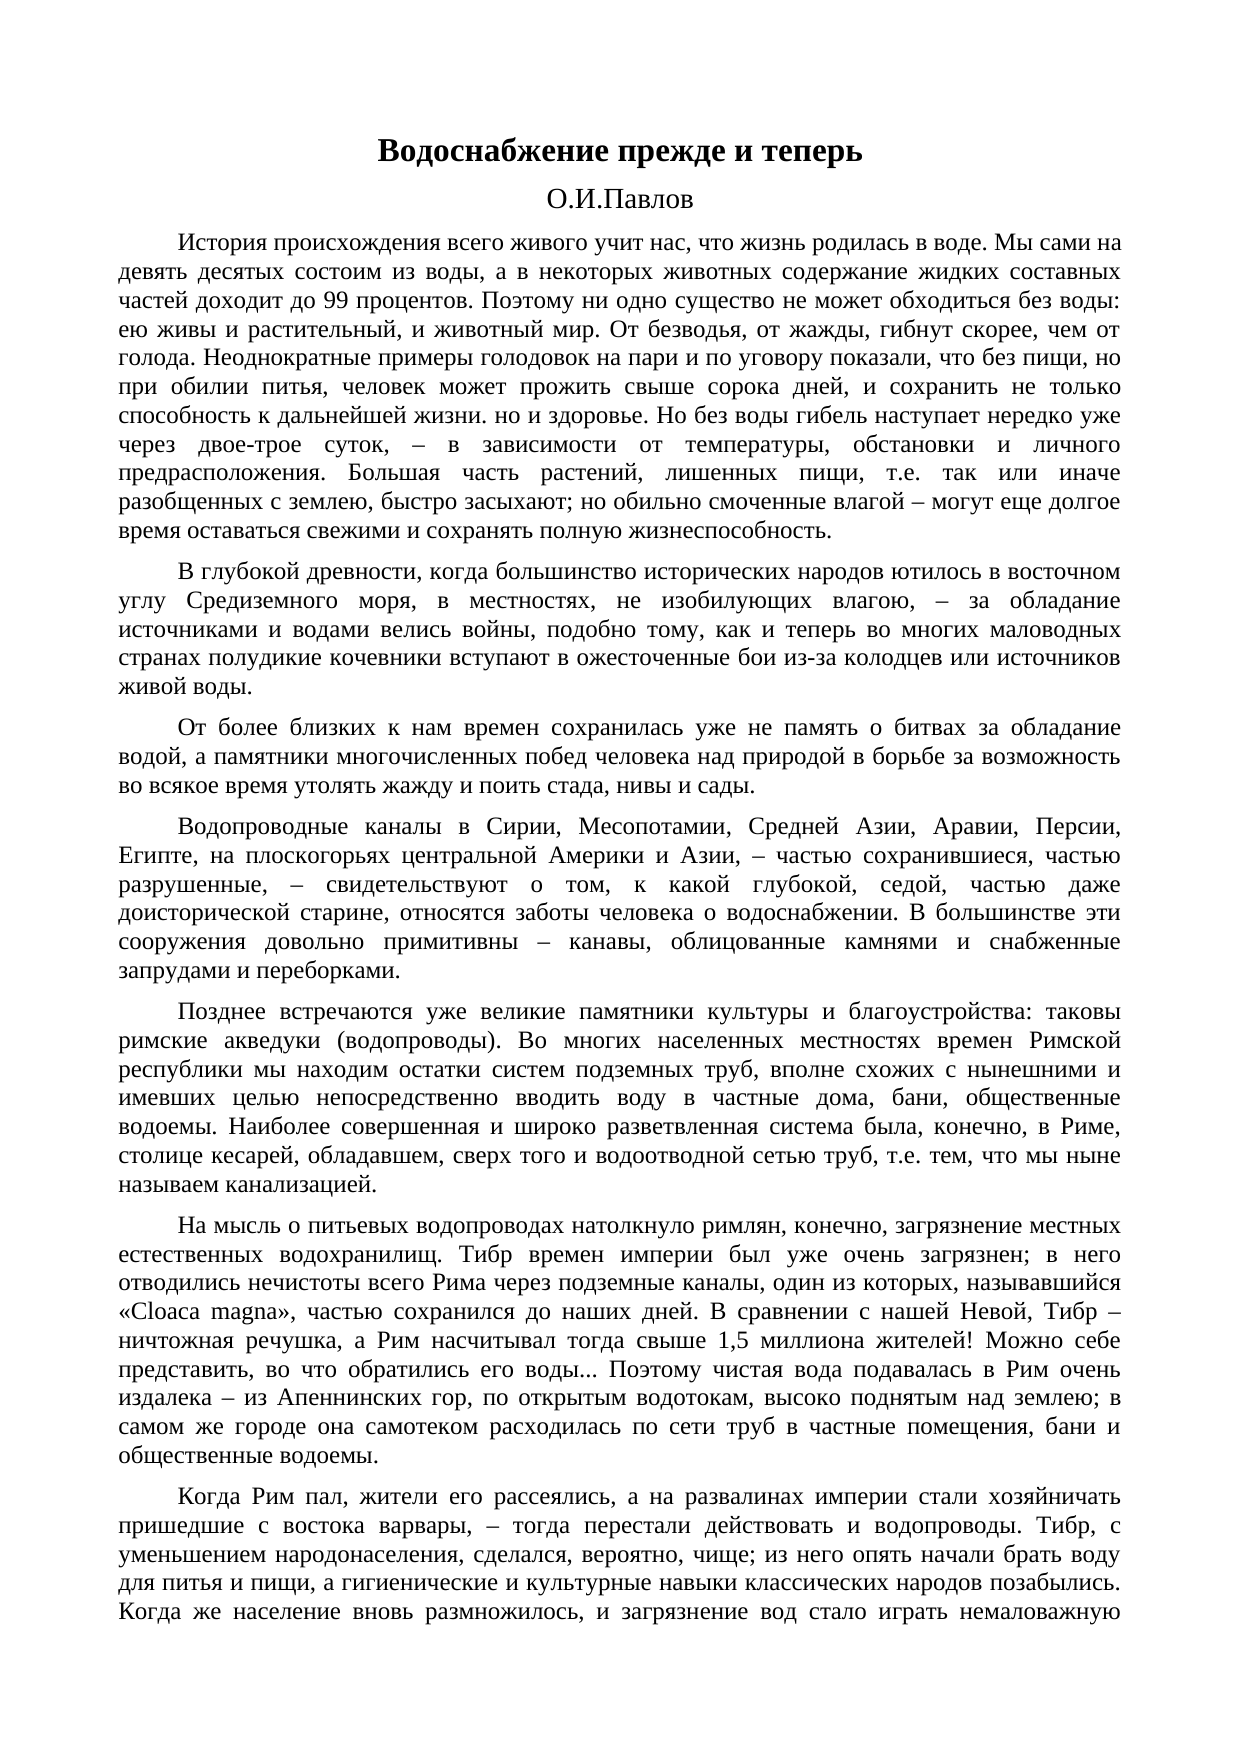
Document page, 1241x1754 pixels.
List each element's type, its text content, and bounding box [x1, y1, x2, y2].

text От более близких к нам времен сохранилась уже не память о битвах за обладание водой, а памятники многочисленных побед человека над природой в борьбе за возможность во всякое время утолять жажду и поить стада, нивы и сады. [118, 712, 1122, 799]
text История происхождения всего живого учит нас, что жизнь родилась в воде. Мы сами на девять десятых состоим из воды, а в некоторых животных содержание жидких составных частей доходит до 99 процентов. Поэтому ни одно существо не может обходиться без воды: ею живы и растительный, и животный мир. От безводья, от жажды, гибнут скорее, чем от голода. Неоднократные примеры голодовок на пари и по уговору показали, что без пищи, но при обилии питья, человек может прожить свыше сорока дней, и сохранить не только способность к дальнейшей жизни. но и здоровье. Но без воды гибель наступает нередко уже через двое-трое суток, – в зависимости от температуры, обстановки и личного предрасположения. Большая часть растений, лишенных пищи, т.е. так или иначе разобщенных с землею, быстро засыхают; но обильно смоченные влагой – могут еще долгое время оставаться свежими и сохранять полную жизнеспособность. [118, 227, 1122, 544]
text Водопроводные каналы в Сирии, Месопотамии, Средней Азии, Аравии, Персии, Египте, на плоскогорьях центральной Америки и Азии, – частью сохранившиеся, частью разрушенные, – свидетельствуют о том, к какой глубокой, седой, частью даже доисторической старине, относятся заботы человека о водоснабжении. В большинстве эти сооружения довольно примитивны – канавы, облицованные камнями и снабженные запрудами и переборками. [118, 811, 1122, 984]
text В глубокой древности, когда большинство исторических народов ютилось в восточном углу Средиземного моря, в местностях, не изобилующих влагою, – за обладание источниками и водами велись войны, подобно тому, как и теперь во многих маловодных странах полудикие кочевники вступают в ожесточенные бои из-за колодцев или источников живой воды. [118, 556, 1122, 700]
text На мысль о питьевых водопроводах натолкнуло римлян, конечно, загрязнение местных естественных водохранилищ. Тибр времен империи был уже очень загрязнен; в него отводились нечистоты всего Рима через подземные каналы, один из которых, называвшийся «Cloaca magna», частью сохранился до наших дней. В сравнении с нашей Невой, Тибр – ничтожная речушка, а Рим насчитывал тогда свыше 1,5 миллиона жителей! Можно себе представить, во что обратились его воды... Поэтому чистая вода подавалась в Рим очень издалека – из Апеннинских гор, по открытым водотокам, высоко поднятым над землею; в самом же городе она самотеком расходилась по сети труб в частные помещения, бани и общественные водоемы. [118, 1210, 1122, 1469]
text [118, 1481, 1122, 1625]
text Позднее встречаются уже великие памятники культуры и благоустройства: таковы римские акведуки (водопроводы). Во многих населенных местностях времен Римской республики мы находим остатки систем подземных труб, вполне схожих с нынешними и имевших целью непосредственно вводить воду в частные дома, бани, общественные водоемы. Наиболее совершенная и широко разветвленная система была, конечно, в Риме, столице кесарей, обладавшем, сверх того и водоотводной сетью труб, т.е. тем, что мы ныне называем канализацией. [118, 996, 1122, 1197]
text Водоснабжение прежде и теперь [118, 131, 1122, 169]
text О.И.Павлов [118, 181, 1122, 215]
